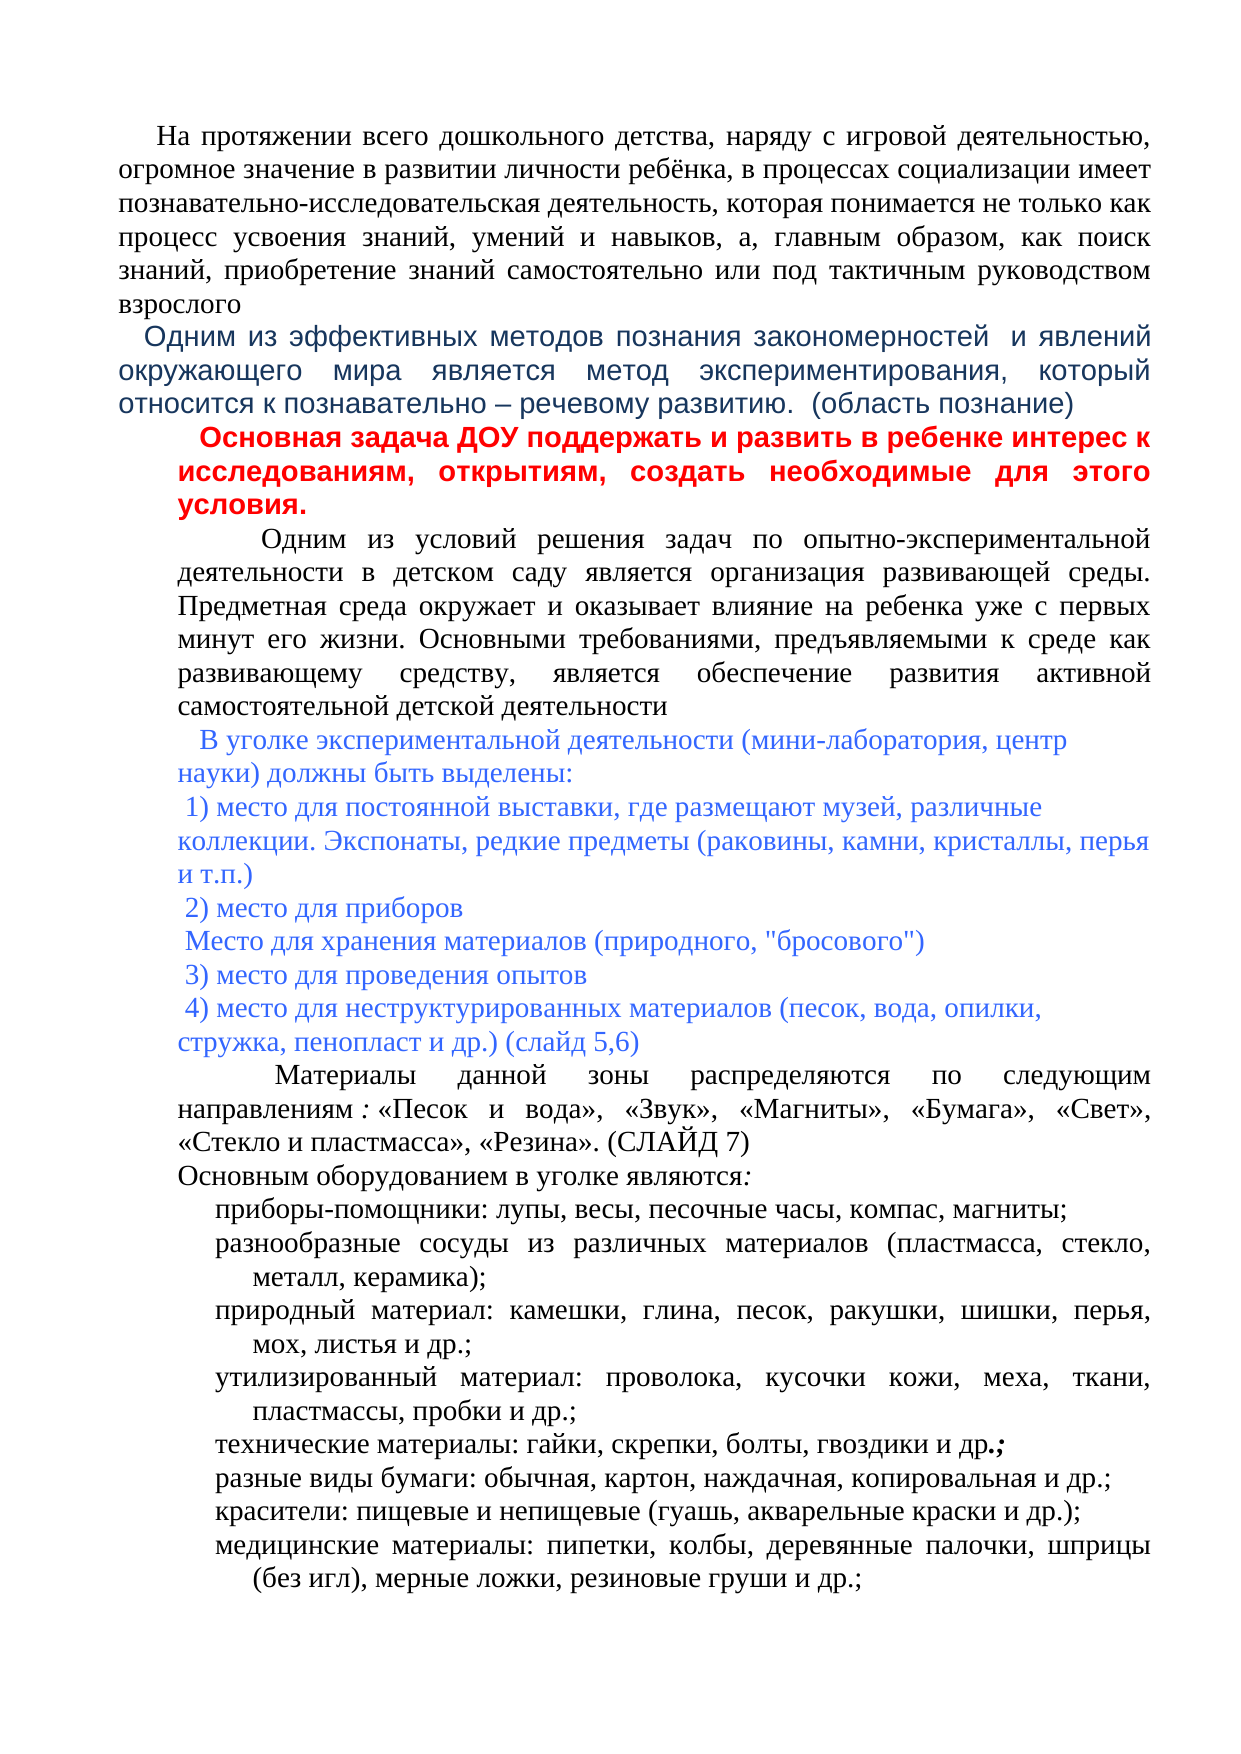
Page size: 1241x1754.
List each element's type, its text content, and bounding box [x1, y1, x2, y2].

text разнообразные сосуды из различных материалов (пластмасса, стекло, металл, керамика); [215, 1225, 1152, 1292]
text приборы-помощники: лупы, весы, песочные часы, компас, магниты; [215, 1192, 1152, 1225]
text На протяжении всего дошкольного детства, наряду с игровой деятельностью, огромное значение в развитии личности ребёнка, в процессах социализации имеет познавательно-исследовательская деятельность, которая понимается не только как процесс усвоения знаний, умений и навыков, а, главным образом, как поиск знаний, приобретение знаний самостоятельно или под тактичным руководством взрослого [118, 118, 1152, 319]
text Одним из эффективных методов познания закономерностей и явлений окружающего мира является метод экспериментирования, который относится к познавательно – речевому развитию. (область познание) [118, 319, 1152, 420]
text Одним из условий решения задач по опытно-экспериментальной деятельности в детском саду является организация развивающей среды. Предметная среда окружает и оказывает влияние на ребенка уже с первых минут его жизни. Основными требованиями, предъявляемыми к среде как развивающему средству, является обеспечение развития активной самостоятельной детской деятельности [177, 521, 1152, 722]
text Основная задача ДОУ поддержать и развить в ребенке интерес к исследованиям, открытиям, создать необходимые для этого условия. [177, 420, 1152, 521]
text 4) место для неструктурированных материалов (песок, вода, опилки, стружка, пенопласт и др.) (слайд 5,6) [177, 990, 1152, 1057]
text 1) место для постоянной выставки, где размещают музей, различные коллекции. Экспонаты, редкие предметы (раковины, камни, кристаллы, перья и т.п.) [177, 789, 1152, 890]
text 2) место для приборов [177, 890, 1152, 923]
text красители: пищевые и непищевые (гуашь, акварельные краски и др.); [215, 1493, 1152, 1527]
text природный материал: камешки, глина, песок, ракушки, шишки, перья, мох, листья и др.; [215, 1292, 1152, 1359]
text разные виды бумаги: обычная, картон, наждачная, копировальная и др.; [215, 1460, 1152, 1493]
text В уголке экспериментальной деятельности (мини-лаборатория, центр науки) должны быть выделены: [177, 722, 1152, 789]
text медицинские материалы: пипетки, колбы, деревянные палочки, шприцы (без игл), мерные ложки, резиновые груши и др.; [215, 1527, 1152, 1594]
text Основным оборудованием в уголке являются: [177, 1158, 1152, 1192]
text технические материалы: гайки, скрепки, болты, гвоздики и др.; [215, 1426, 1152, 1460]
text Материалы данной зоны распределяются по следующим направлениям : «Песок и вода», «Звук», «Магниты», «Бумага», «Свет», «Стекло и пластмасса», «Резина». (СЛАЙД 7) [177, 1057, 1152, 1158]
text утилизированный материал: проволока, кусочки кожи, меха, ткани, пластмассы, пробки и др.; [215, 1359, 1152, 1426]
text 3) место для проведения опытов [177, 957, 1152, 990]
text Место для хранения материалов (природного, "бросового") [177, 923, 1152, 957]
